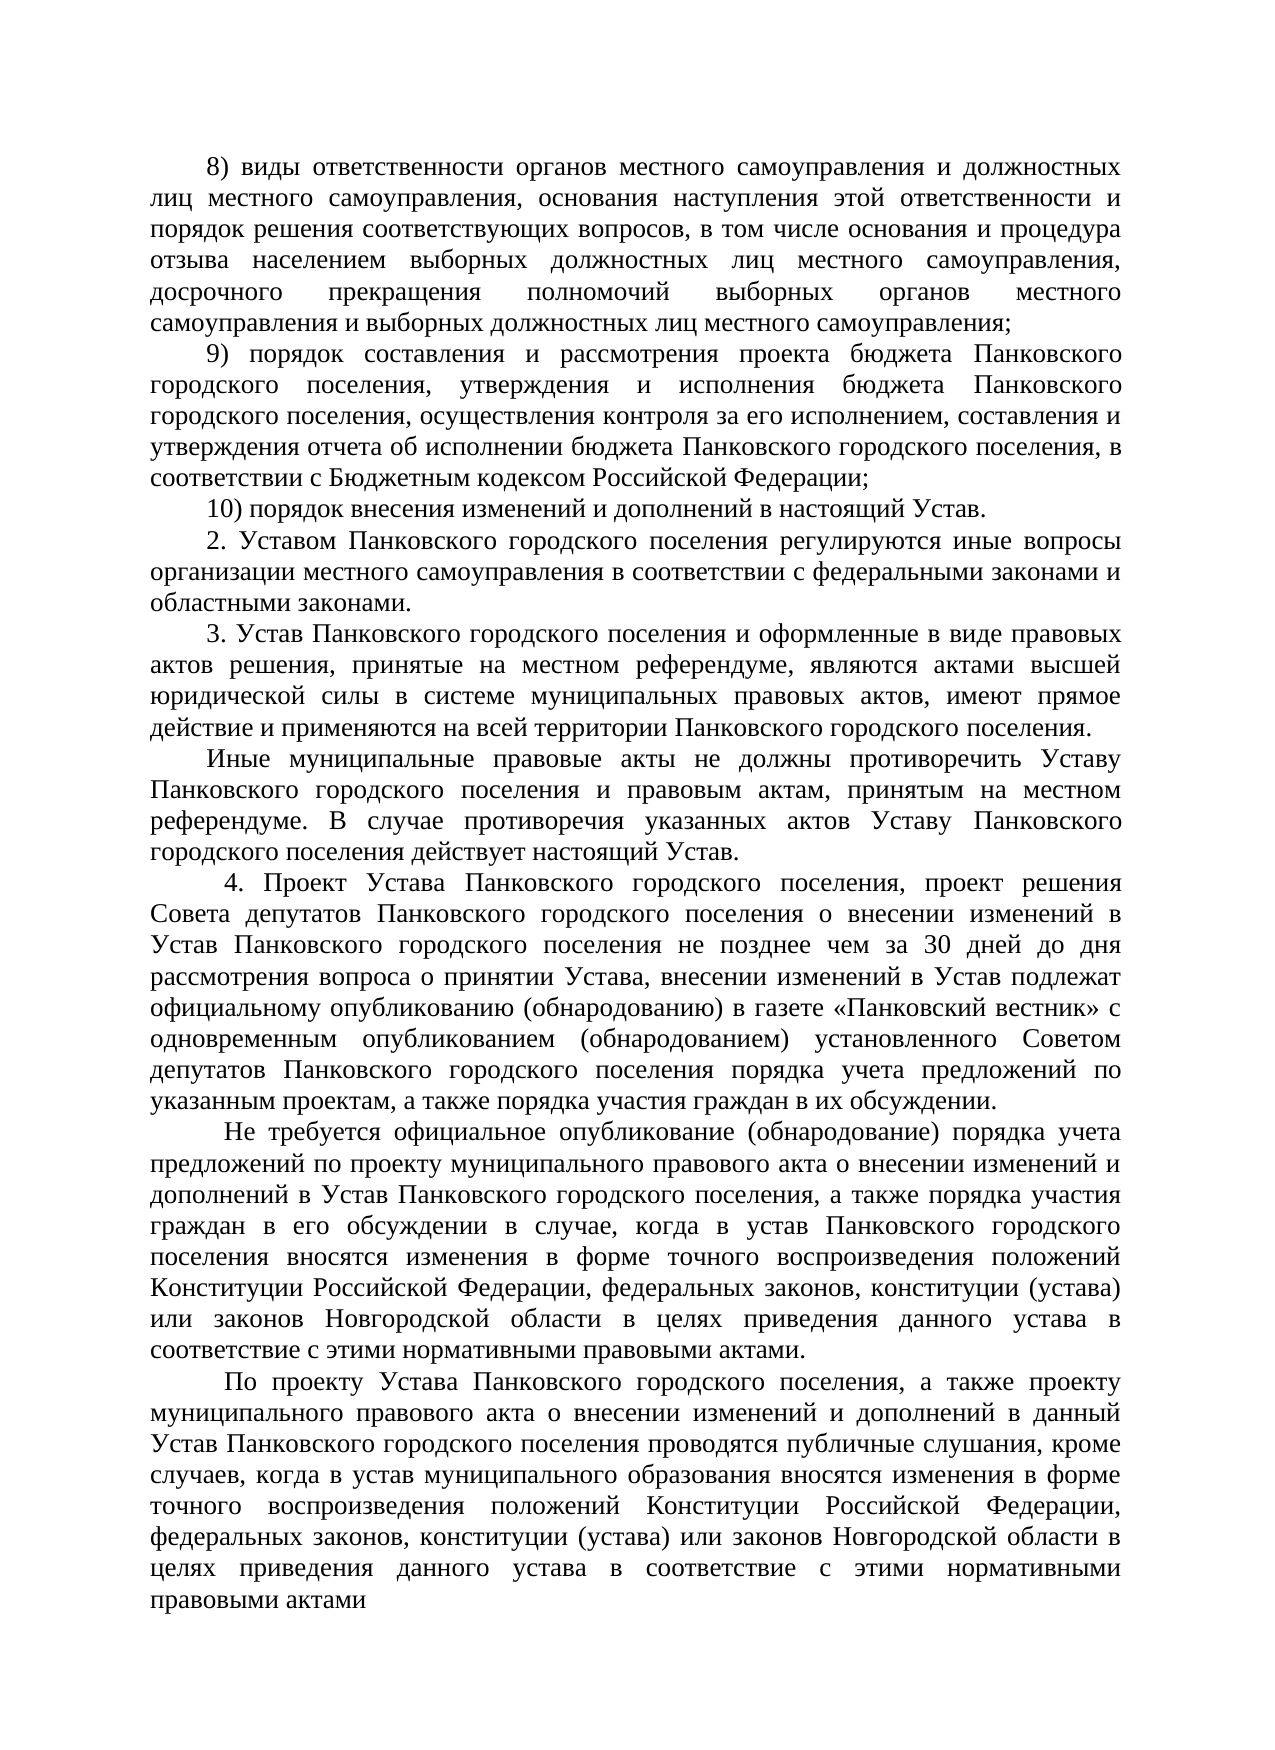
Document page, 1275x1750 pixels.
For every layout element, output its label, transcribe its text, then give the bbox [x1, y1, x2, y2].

text Не требуется официальное опубликование (обнародование) порядка учета предложений по проекту муниципального правового акта о внесении изменений и дополнений в Устав Панковского городского поселения, а также порядка участия граждан в его обсуждении в случае, когда в устав Панковского городского поселения вносятся изменения в форме точного воспроизведения положений Конституции Российской Федерации, федеральных законов, конституции (устава) или законов Новгородской области в целях приведения данного устава в соответствие с этими нормативными правовыми актами. [150, 1116, 1122, 1365]
text 2. Уставом Панковского городского поселения регулируются иные вопросы организации местного самоуправления в соответствии с федеральными законами и областными законами. [150, 524, 1122, 617]
text По проекту Устава Панковского городского поселения, а также проекту муниципального правового акта о внесении изменений и дополнений в данный Устав Панковского городского поселения проводятся публичные слушания, кроме случаев, когда в устав муниципального образования вносятся изменения в форме точного воспроизведения положений Конституции Российской Федерации, федеральных законов, конституции (устава) или законов Новгородской области в целях приведения данного устава в соответствие с этими нормативными правовыми актами [150, 1365, 1122, 1614]
text 3. Устав Панковского городского поселения и оформленные в виде правовых актов решения, принятые на местном референдуме, являются актами высшей юридической силы в системе муниципальных правовых актов, имеют прямое действие и применяются на всей территории Панковского городского поселения. [150, 617, 1122, 742]
text 8) виды ответственности органов местного самоуправления и должностных лиц местного самоуправления, основания наступления этой ответственности и порядок решения соответствующих вопросов, в том числе основания и процедура отзыва населением выборных должностных лиц местного самоуправления, досрочного прекращения полномочий выборных органов местного самоуправления и выборных должностных лиц местного самоуправления; [150, 150, 1122, 337]
text Иные муниципальные правовые акты не должны противоречить Уставу Панковского городского поселения и правовым актам, принятым на местном референдуме. В случае противоречия указанных актов Уставу Панковского городского поселения действует настоящий Устав. [150, 742, 1122, 866]
text 9) порядок составления и рассмотрения проекта бюджета Панковского городского поселения, утверждения и исполнения бюджета Панковского городского поселения, осуществления контроля за его исполнением, составления и утверждения отчета об исполнении бюджета Панковского городского поселения, в соответствии с Бюджетным кодексом Российской Федерации; [150, 337, 1122, 493]
text 10) порядок внесения изменений и дополнений в настоящий Устав. [150, 493, 1122, 524]
text 4. Проект Устава Панковского городского поселения, проект решения Совета депутатов Панковского городского поселения о внесении изменений в Устав Панковского городского поселения не позднее чем за 30 дней до дня рассмотрения вопроса о принятии Устава, внесении изменений в Устав подлежат официальному опубликованию (обнародованию) в газете «Панковский вестник» с одновременным опубликованием (обнародованием) установленного Советом депутатов Панковского городского поселения порядка учета предложений по указанным проектам, а также порядка участия граждан в их обсуждении. [150, 866, 1122, 1116]
